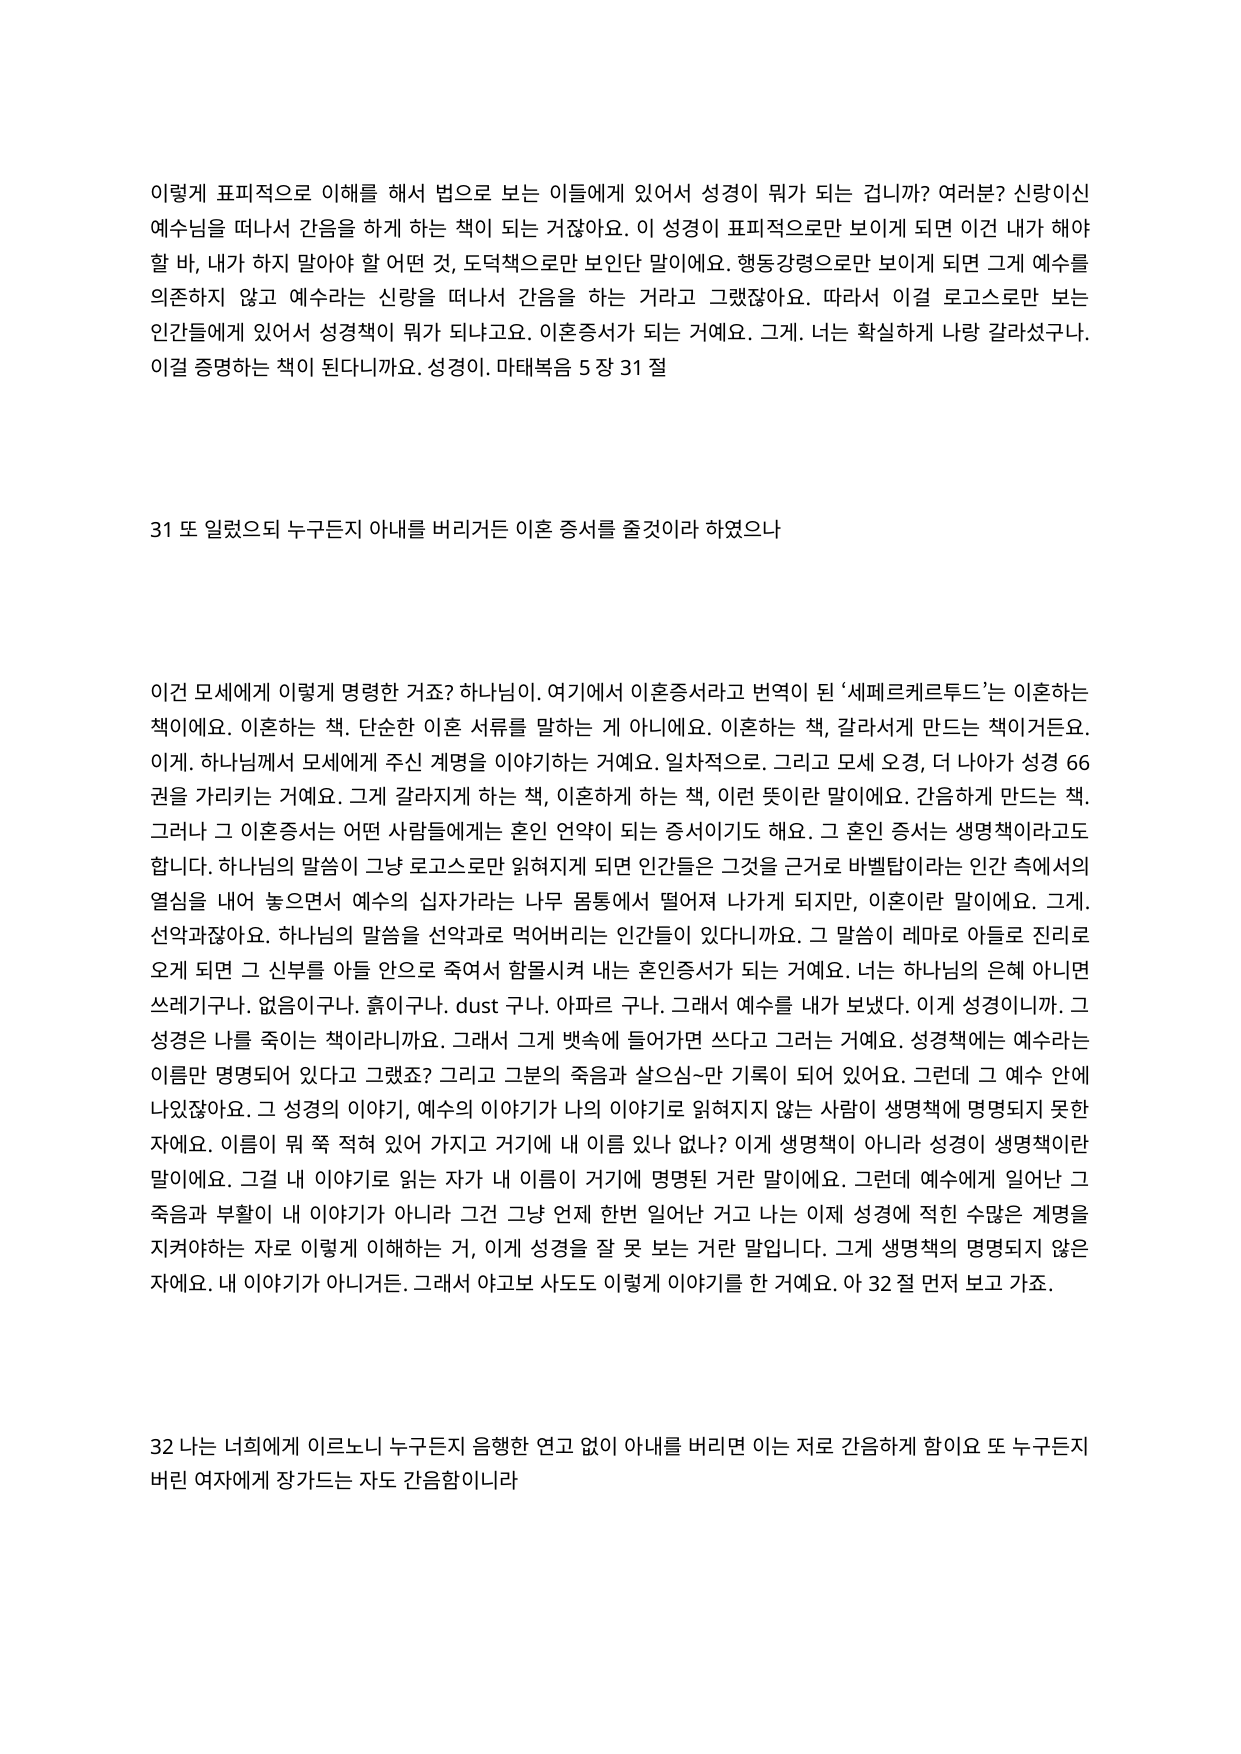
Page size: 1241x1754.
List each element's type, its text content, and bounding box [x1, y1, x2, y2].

text 32 나는 너희에게 이르노니 누구든지 음행한 연고 없이 아내를 버리면 이는 저로 간음하게 함이요 또 누구든지 버린 여자에게 장가드는 자도 간음함이니라 [150, 1430, 1090, 1495]
text 이건 모세에게 이렇게 명령한 거죠? 하나님이. 여기에서 이혼증서라고 번역이 된 ‘세페르케르투드’는 이혼하는 책이에요. 이혼하는 책. 단순한 이혼 서류를 말하는 게 아니에요. 이혼하는 책, 갈라서게 만드는 책이거든요. 이게. 하나님께서 모세에게 주신 계명을 이야기하는 거예요. 일차적으로. 그리고 모세 오경, 더 나아가 성경 66권을 가리키는 거예요. 그게 갈라지게 하는 책, 이혼하게 하는 책, 이런 뜻이란 말이에요. 간음하게 만드는 책. 그러나 그 이혼증서는 어떤 사람들에게는 혼인 언약이 되는 증서이기도 해요. 그 혼인 증서는 생명책이라고도 합니다. 하나님의 말씀이 그냥 로고스로만 읽혀지게 되면 인간들은 그것을 근거로 바벨탑이라는 인간 측에서의 열심을 내어 놓으면서 예수의 십자가라는 나무 몸통에서 떨어져 나가게 되지만, 이혼이란 말이에요. 그게. 선악과잖아요. 하나님의 말씀을 선악과로 먹어버리는 인간들이 있다니까요. 그 말씀이 레마로 아들로 진리로 오게 되면 그 신부를 아들 안으로 죽여서 함몰시켜 내는 혼인증서가 되는 거예요. 너는 하나님의 은혜 아니면 쓰레기구나. 없음이구나. 흙이구나. dust 구나. 아파르 구나. 그래서 예수를 내가 보냈다. 이게 성경이니까. 그 성경은 나를 죽이는 책이라니까요. 그래서 그게 뱃속에 들어가면 쓰다고 그러는 거예요. 성경책에는 예수라는 이름만 명명되어 있다고 그랬죠? 그리고 그분의 죽음과 살으심~만 기록이 되어 있어요. 그런데 그 예수 안에 나있잖아요. 그 성경의 이야기, 예수의 이야기가 나의 이야기로 읽혀지지 않는 사람이 생명책에 명명되지 못한 자에요. 이름이 뭐 쭉 적혀 있어 가지고 거기에 내 이름 있나 없나? 이게 생명책이 아니라 성경이 생명책이란 말이에요. 그걸 내 이야기로 읽는 자가 내 이름이 거기에 명명된 거란 말이에요. 그런데 예수에게 일어난 그 죽음과 부활이 내 이야기가 아니라 그건 그냥 언제 한번 일어난 거고 나는 이제 성경에 적힌 수많은 계명을 지켜야하는 자로 이렇게 이해하는 거, 이게 성경을 잘 못 보는 거란 말입니다. 그게 생명책의 명명되지 않은 자에요. 내 이야기가 아니거든. 그래서 야고보 사도도 이렇게 이야기를 한 거예요. 아 32절 먼저 보고 가죠. [150, 676, 1090, 1298]
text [150, 177, 1090, 381]
text 31 또 일렀으되 누구든지 아내를 버리거든 이혼 증서를 줄것이라 하였으나 [150, 514, 1090, 544]
